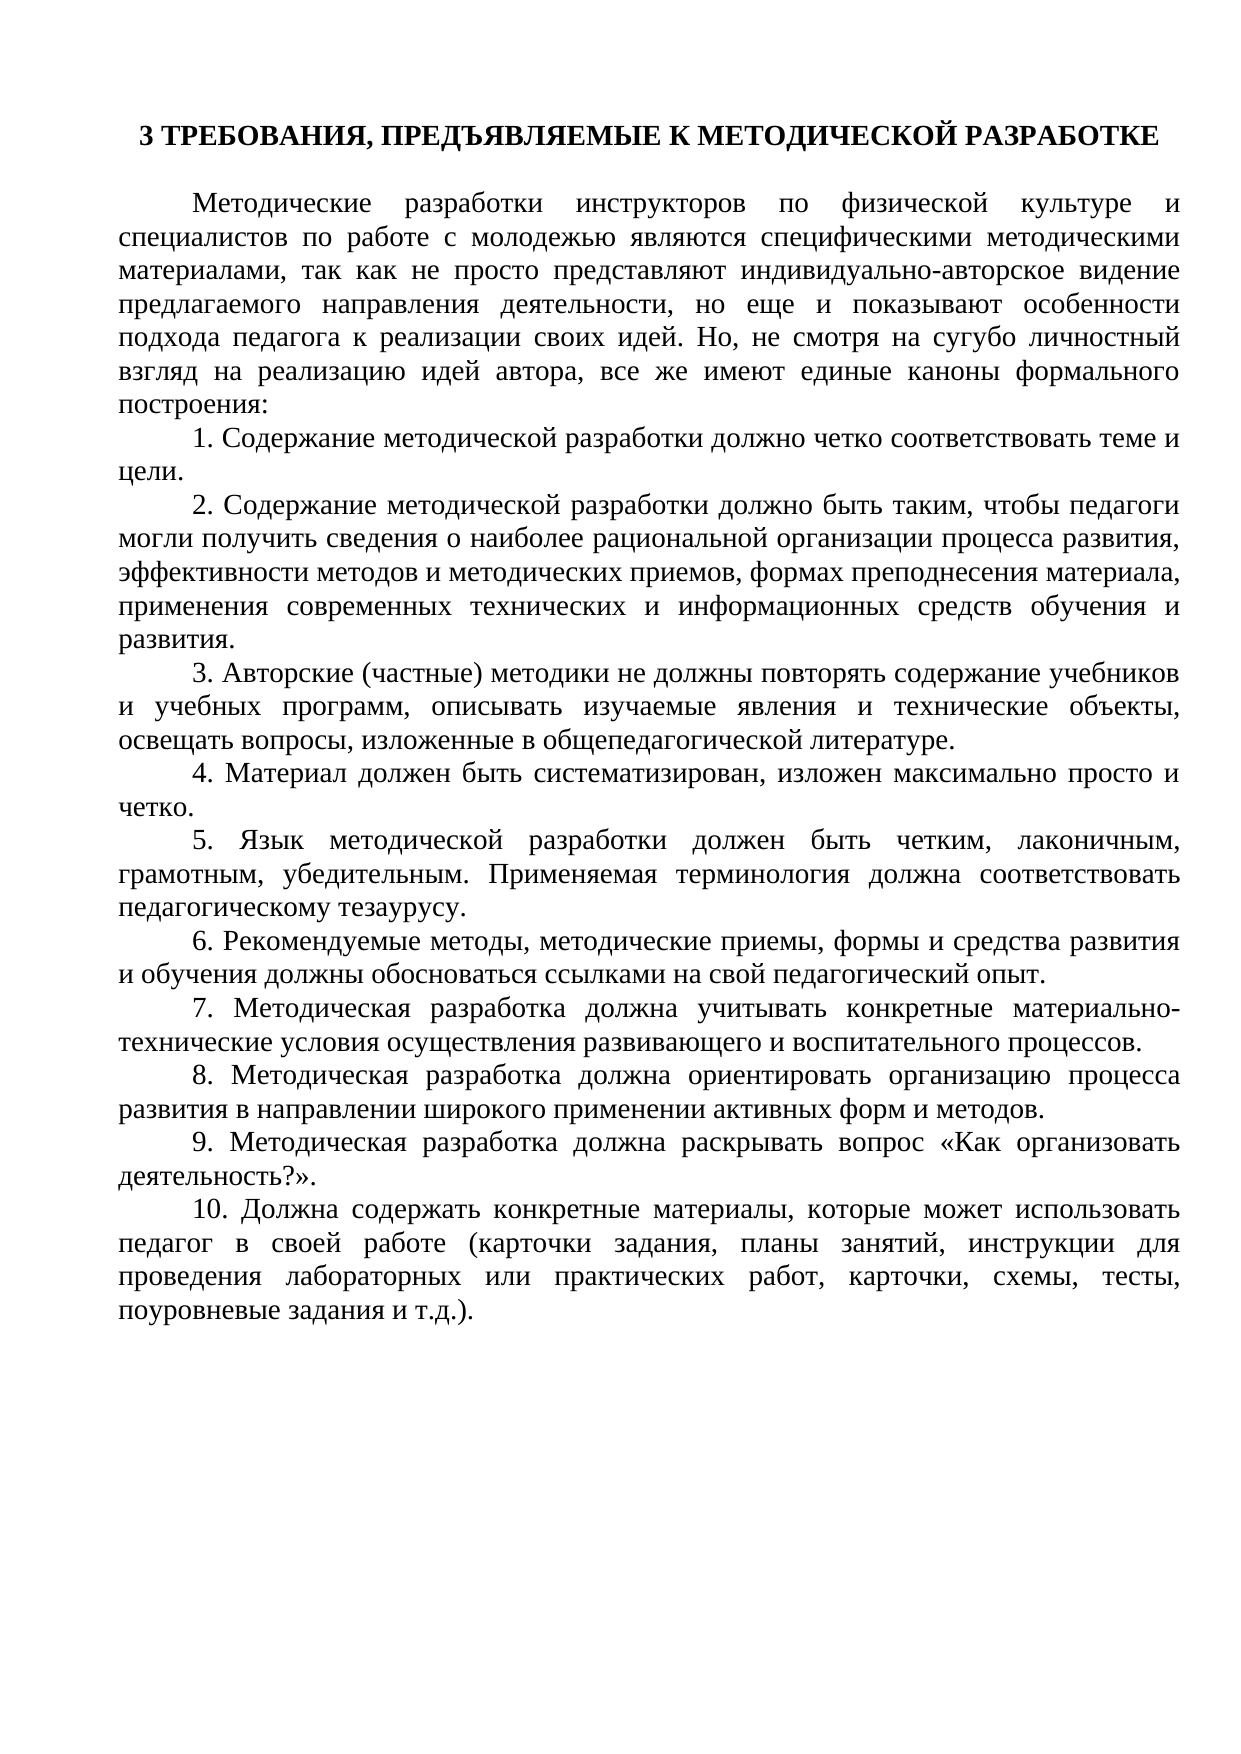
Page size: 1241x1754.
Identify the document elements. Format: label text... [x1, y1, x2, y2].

text 3 ТРЕБОВАНИЯ, ПРЕДЪЯВЛЯЕМЫЕ К МЕТОДИЧЕСКОЙ РАЗРАБОТКЕ [118, 118, 1181, 152]
text Методические разработки инструкторов по физической культуре и специалистов по работе с молодежью являются специфическими методическими материалами, так как не просто представляют индивидуально-авторское видение предлагаемого направления деятельности, но еще и показывают особенности подхода педагога к реализации своих идей. Но, не смотря на сугубо личностный взгляд на реализацию идей автора, все же имеют единые каноны формального построения: [118, 185, 1181, 420]
text 8. Методическая разработка должна ориентировать организацию процесса развития в направлении широкого применении активных форм и методов. [118, 1057, 1181, 1124]
text 3. Авторские (частные) методики не должны повторять содержание учебников и учебных программ, описывать изучаемые явления и технические объекты, освещать вопросы, изложенные в общепедагогической литературе. [118, 655, 1181, 755]
text 7. Методическая разработка должна учитывать конкретные материально-технические условия осуществления развивающего и воспитательного процессов. [118, 990, 1181, 1057]
text 2. Содержание методической разработки должно быть таким, чтобы педагоги могли получить сведения о наиболее рациональной организации процесса развития, эффективности методов и методических приемов, формах преподнесения материала, применения современных технических и информационных средств обучения и развития. [118, 487, 1181, 655]
text 10. Должна содержать конкретные материалы, которые может использовать педагог в своей работе (карточки задания, планы занятий, инструкции для проведения лабораторных или практических работ, карточки, схемы, тесты, поуровневые задания и т.д.). [118, 1191, 1181, 1326]
text 6. Рекомендуемые методы, методические приемы, формы и средства развития и обучения должны обосноваться ссылками на свой педагогический опыт. [118, 923, 1181, 990]
text 5. Язык методической разработки должен быть четким, лаконичным, грамотным, убедительным. Применяемая терминология должна соответствовать педагогическому тезаурусу. [118, 822, 1181, 923]
text 9. Методическая разработка должна раскрывать вопрос «Как организовать деятельность?». [118, 1124, 1181, 1191]
text 1. Содержание методической разработки должно четко соответствовать теме и цели. [118, 420, 1181, 487]
text 4. Материал должен быть систематизирован, изложен максимально просто и четко. [118, 755, 1181, 822]
